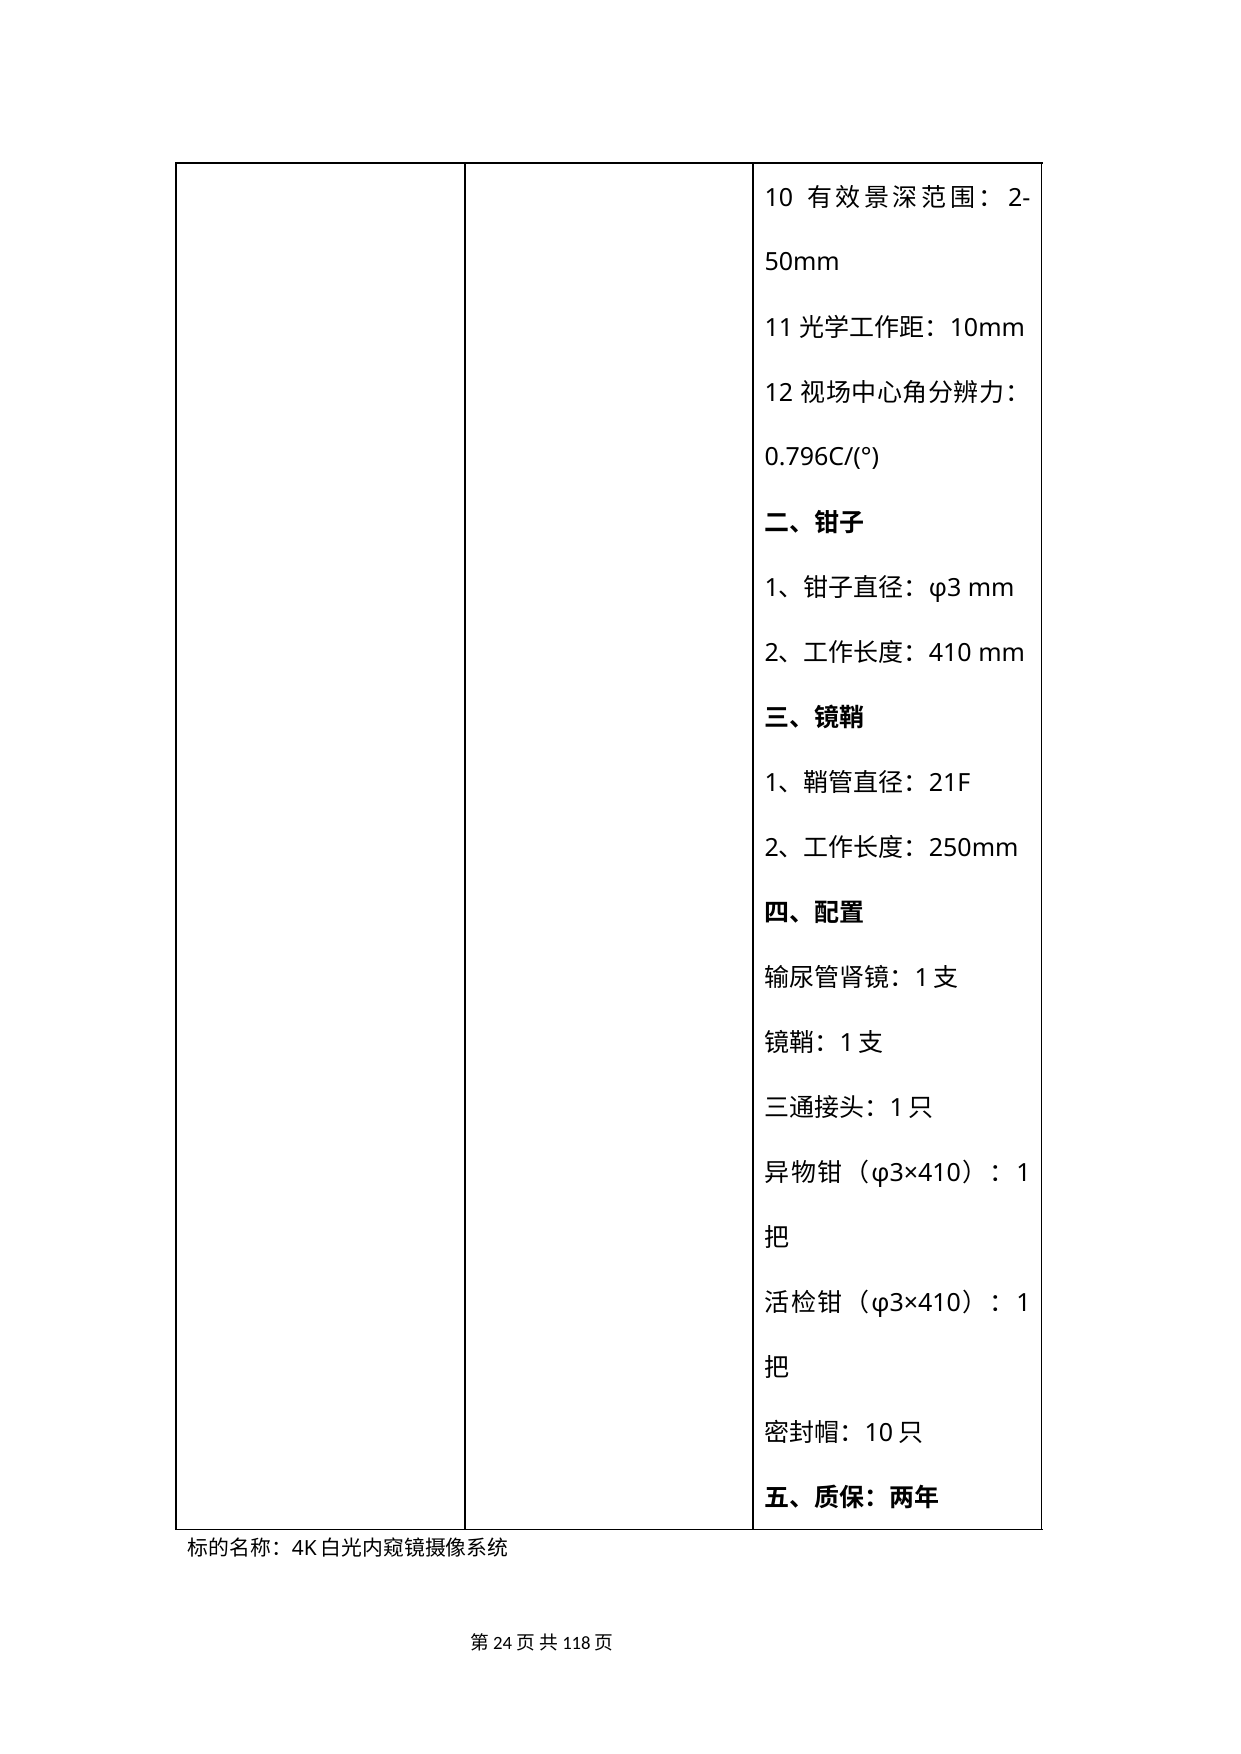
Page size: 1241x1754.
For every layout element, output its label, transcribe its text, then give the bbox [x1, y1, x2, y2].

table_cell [754, 164, 1041, 1528]
text 标的名称：4K白光内窥镜摄像系统 [187, 1530, 1053, 1563]
table_cell [466, 164, 752, 1528]
table_cell 1 [177, 164, 464, 1528]
